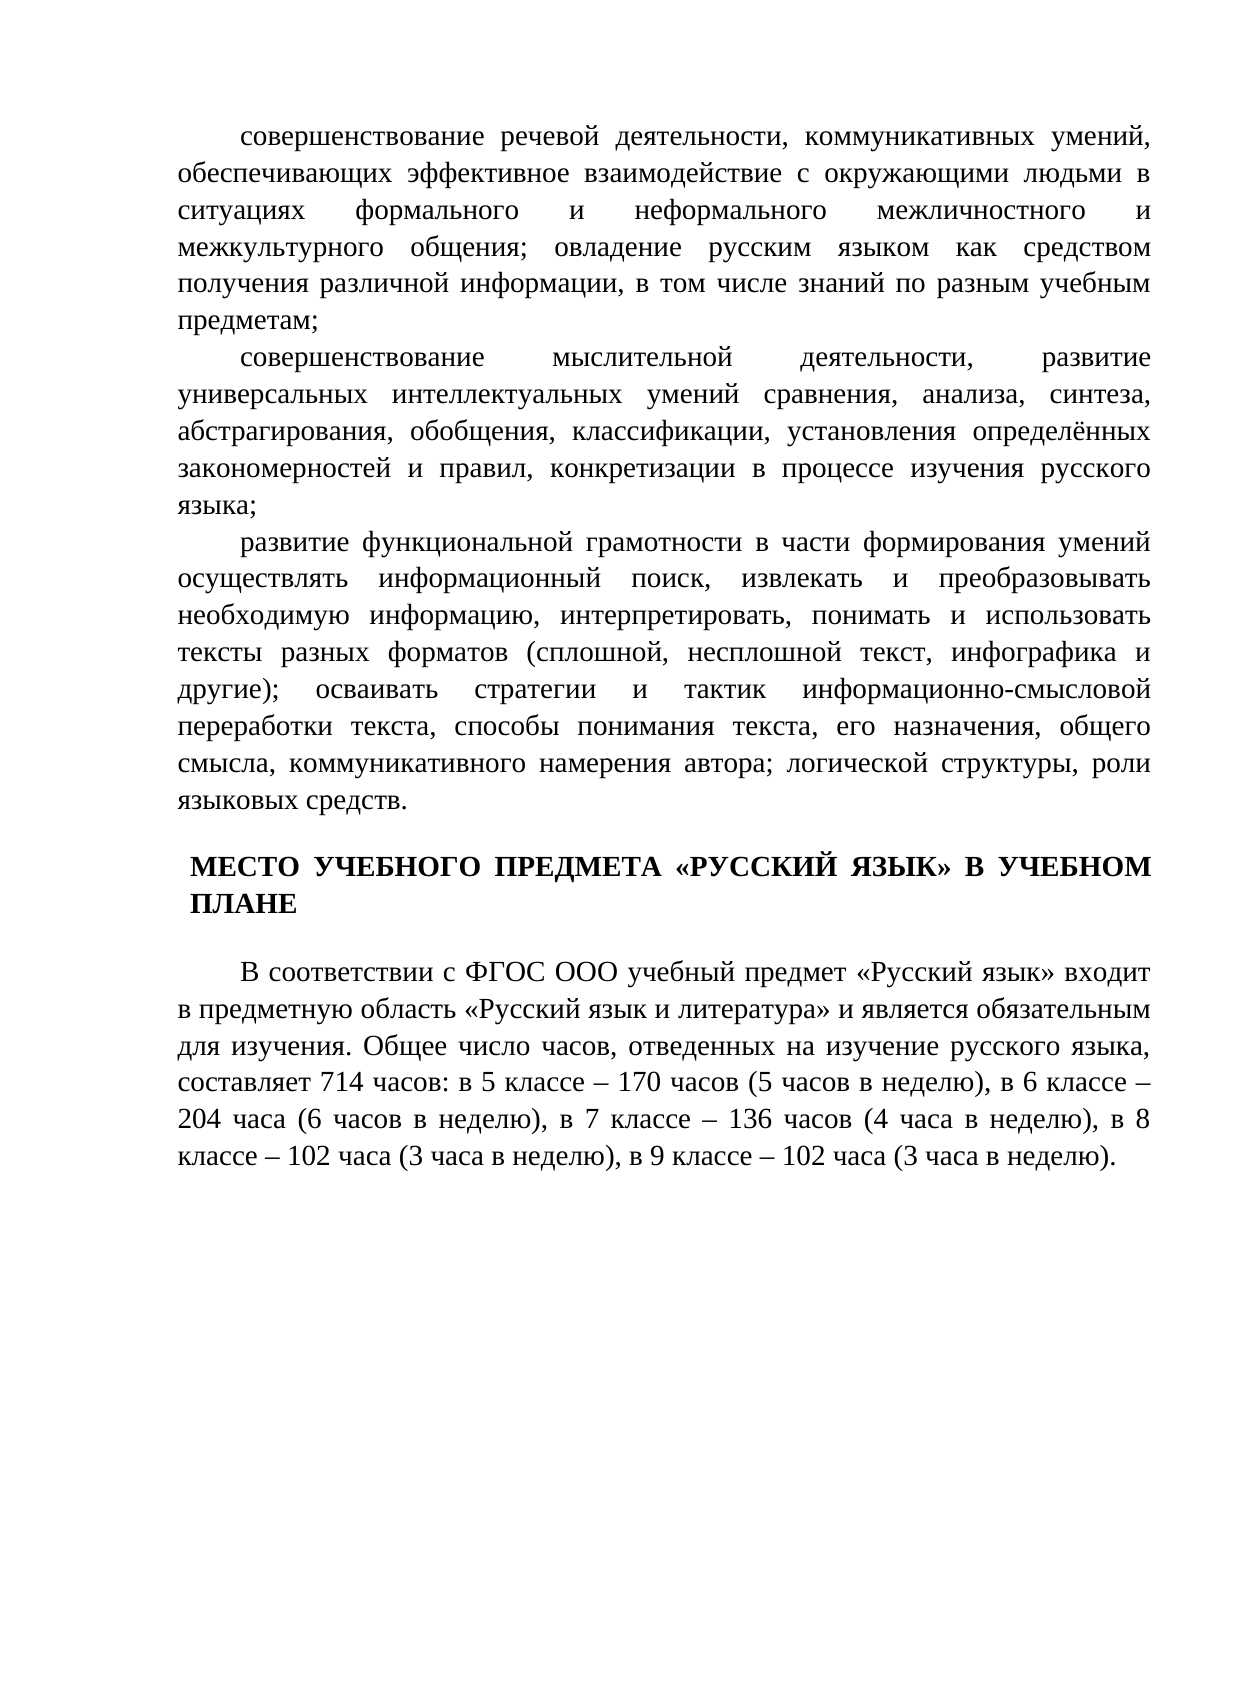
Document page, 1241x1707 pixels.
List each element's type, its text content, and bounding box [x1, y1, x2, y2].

text развитие функциональной грамотности в части формирования умений осуществлять информационный поиск, извлекать и преобразовывать необходимую информацию, интерпретировать, понимать и использовать тексты разных форматов (сплошной, несплошной текст, инфографика и другие); осваивать стратегии и тактик информационно-смысловой переработки текста, способы понимания текста, его назначения, общего смысла, коммуникативного намерения автора; логической структуры, роли языковых средств. [177, 524, 1152, 815]
text МЕСТО УЧЕБНОГО ПРЕДМЕТА «РУССКИЙ ЯЗЫК» В УЧЕБНОМ ПЛАНЕ [190, 849, 1152, 920]
text совершенствование речевой деятельности, коммуникативных умений, обеспечивающих эффективное взаимодействие с окружающими людьми в ситуациях формального и неформального межличностного и межкультурного общения; овладение русским языком как средством получения различной информации, в том числе знаний по разным учебным предметам; [177, 118, 1152, 336]
text В соответствии с ФГОС ООО учебный предмет «Русский язык» входит в предметную область «Русский язык и литература» и является обязательным для изучения. Общее число часов, отведенных на изучение русского языка, составляет 714 часов: в 5 классе – 170 часов (5 часов в неделю), в 6 классе – 204 часа (6 часов в неделю), в 7 классе – 136 часов (4 часа в неделю), в 8 классе – 102 часа (3 часа в неделю), в 9 классе – 102 часа (3 часа в неделю). [177, 954, 1152, 1172]
text совершенствование мыслительной деятельности, развитие универсальных интеллектуальных умений сравнения, анализа, синтеза, абстрагирования, обобщения, классификации, установления определённых закономерностей и правил, конкретизации в процессе изучения русского языка; [177, 339, 1152, 520]
